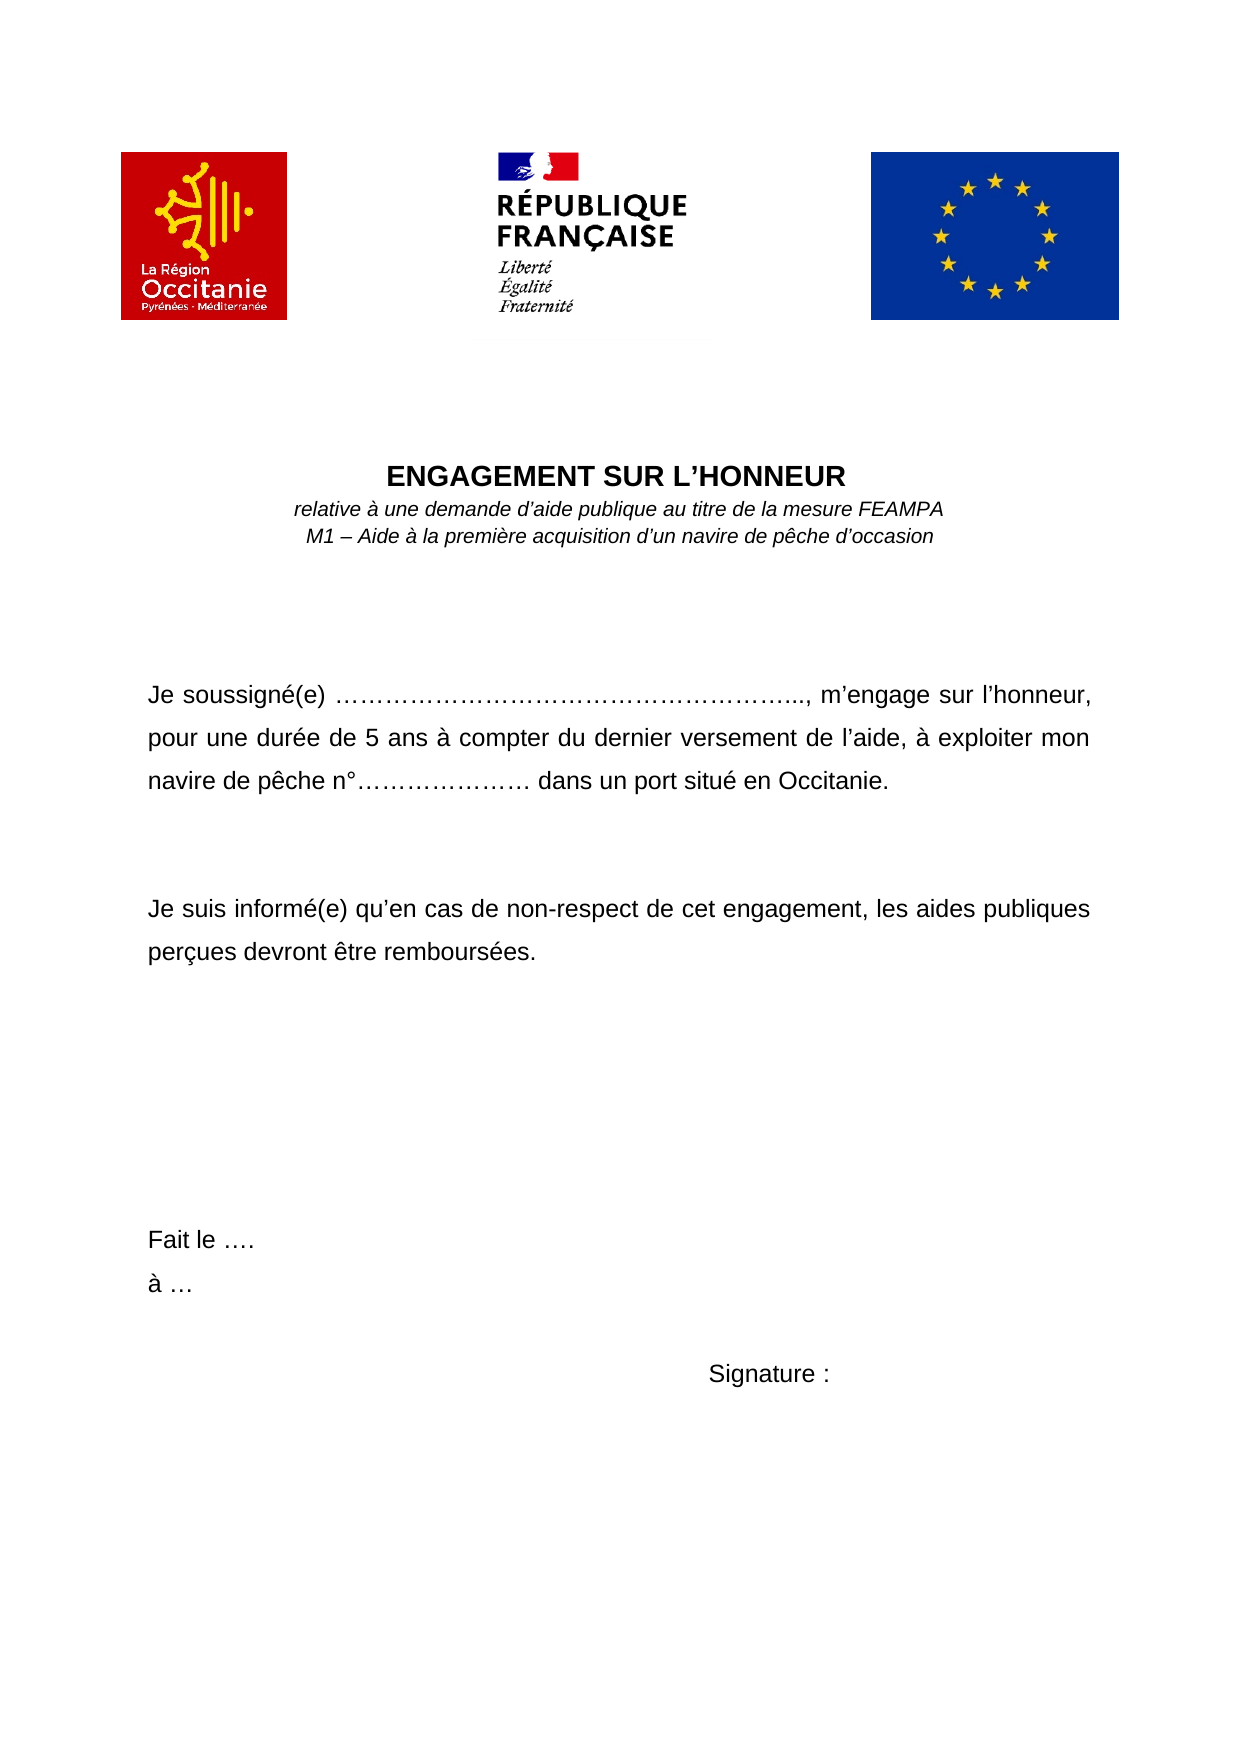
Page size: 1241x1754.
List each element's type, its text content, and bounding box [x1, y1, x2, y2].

picture [121, 152, 287, 320]
text Fait le …. [148, 1225, 1093, 1253]
text à … [148, 1269, 1093, 1298]
picture [871, 152, 1119, 320]
text Je soussigné(e) ………………………………………………..., m’engage sur l’honneur, pour une durée de 5 ans à compter du dernier versement de l’aide, à exploiter mon navire de pêche n°………………… dans un port situé en Occitanie. [148, 680, 1093, 795]
picture [469, 124, 715, 340]
text Je suis informé(e) qu’en cas de non-respect de cet engagement, les aides publiques perçues devront être remboursées. [148, 894, 1093, 966]
text Signature : [148, 1359, 1093, 1387]
text ENGAGEMENT SUR L’HONNEUR relative à une demande d’aide publique au titre de la mesure FEAMPA M1 – Aide à la première acquisition d’un navire de pêche d’occasion [148, 459, 1093, 548]
